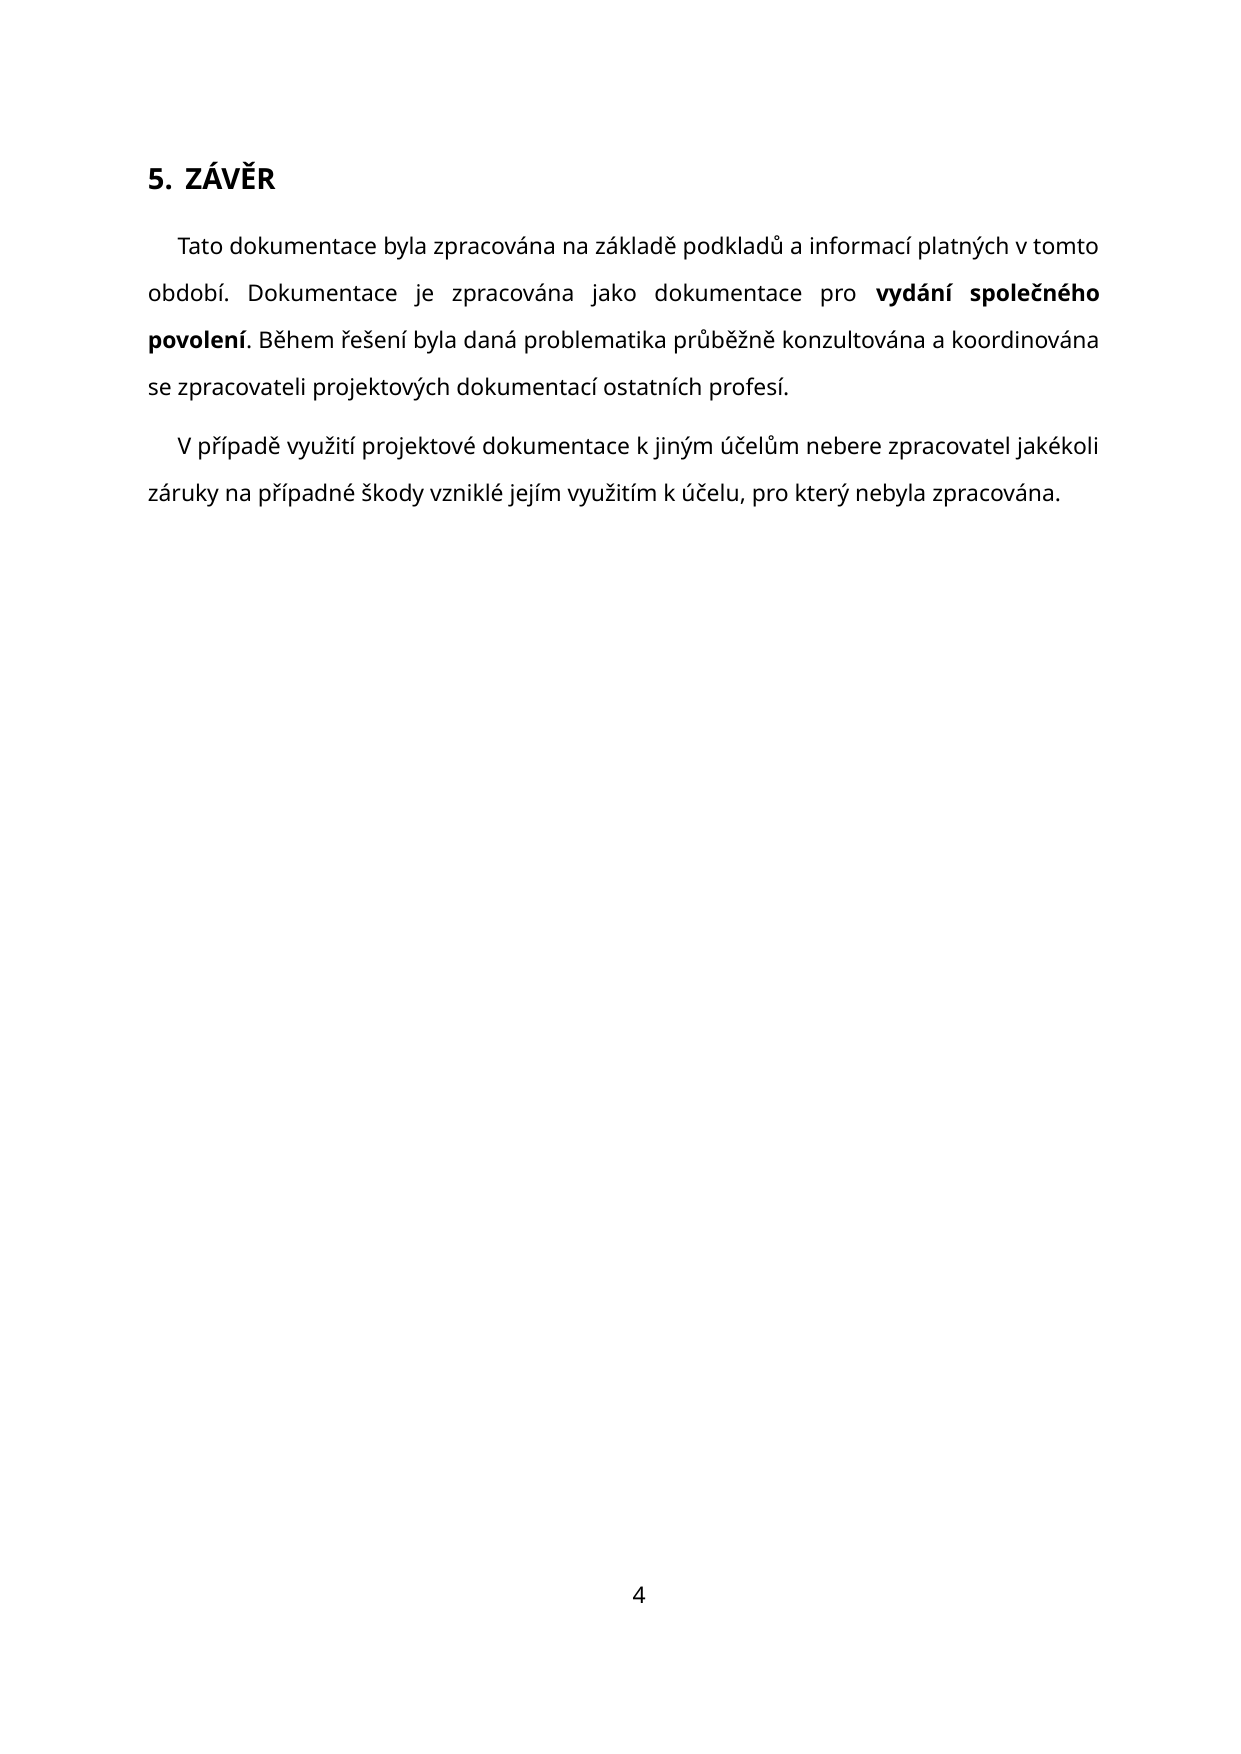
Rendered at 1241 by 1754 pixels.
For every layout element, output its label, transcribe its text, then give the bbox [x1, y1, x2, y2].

subtitle závěr [148, 158, 1100, 198]
text Tato dokumentace byla zpracována na základě podkladů a informací platných v tomto období. Dokumentace je zpracována jako dokumentace pro vydání společného povolení. Během řešení byla daná problematika průběžně konzultována a koordinována se zpracovateli projektových dokumentací ostatních profesí. [148, 230, 1100, 402]
text V případě využití projektové dokumentace k jiným účelům nebere zpracovatel jakékoli záruky na případné škody vzniklé jejím využitím k účelu, pro který nebyla zpracována. [148, 430, 1100, 508]
